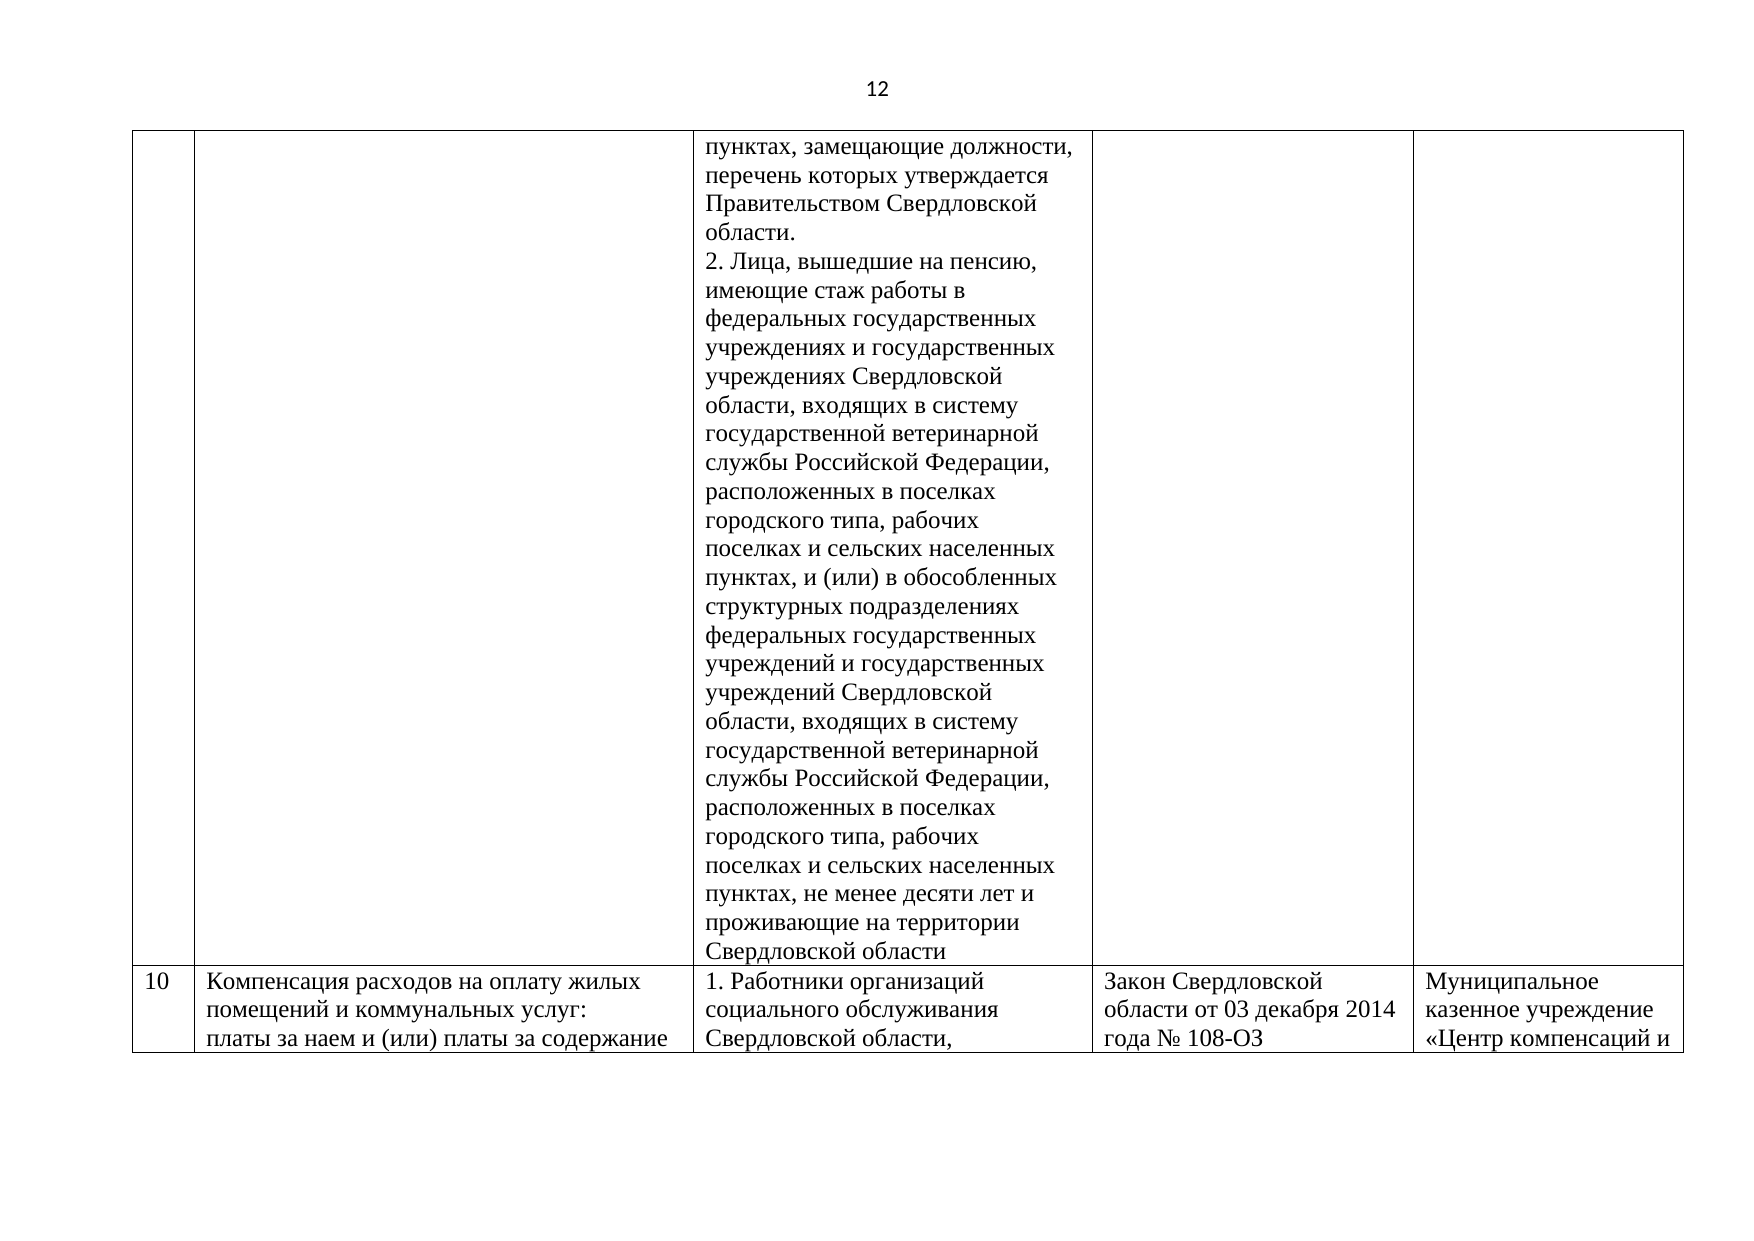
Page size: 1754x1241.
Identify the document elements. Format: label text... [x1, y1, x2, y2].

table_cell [195, 131, 693, 965]
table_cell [694, 966, 1092, 1052]
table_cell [1093, 966, 1413, 1052]
table_cell 9 [133, 131, 194, 965]
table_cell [1414, 131, 1683, 965]
table_cell 10 [133, 966, 194, 1052]
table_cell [1414, 966, 1683, 1052]
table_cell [694, 131, 1092, 965]
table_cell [1093, 131, 1413, 965]
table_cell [195, 966, 693, 1052]
